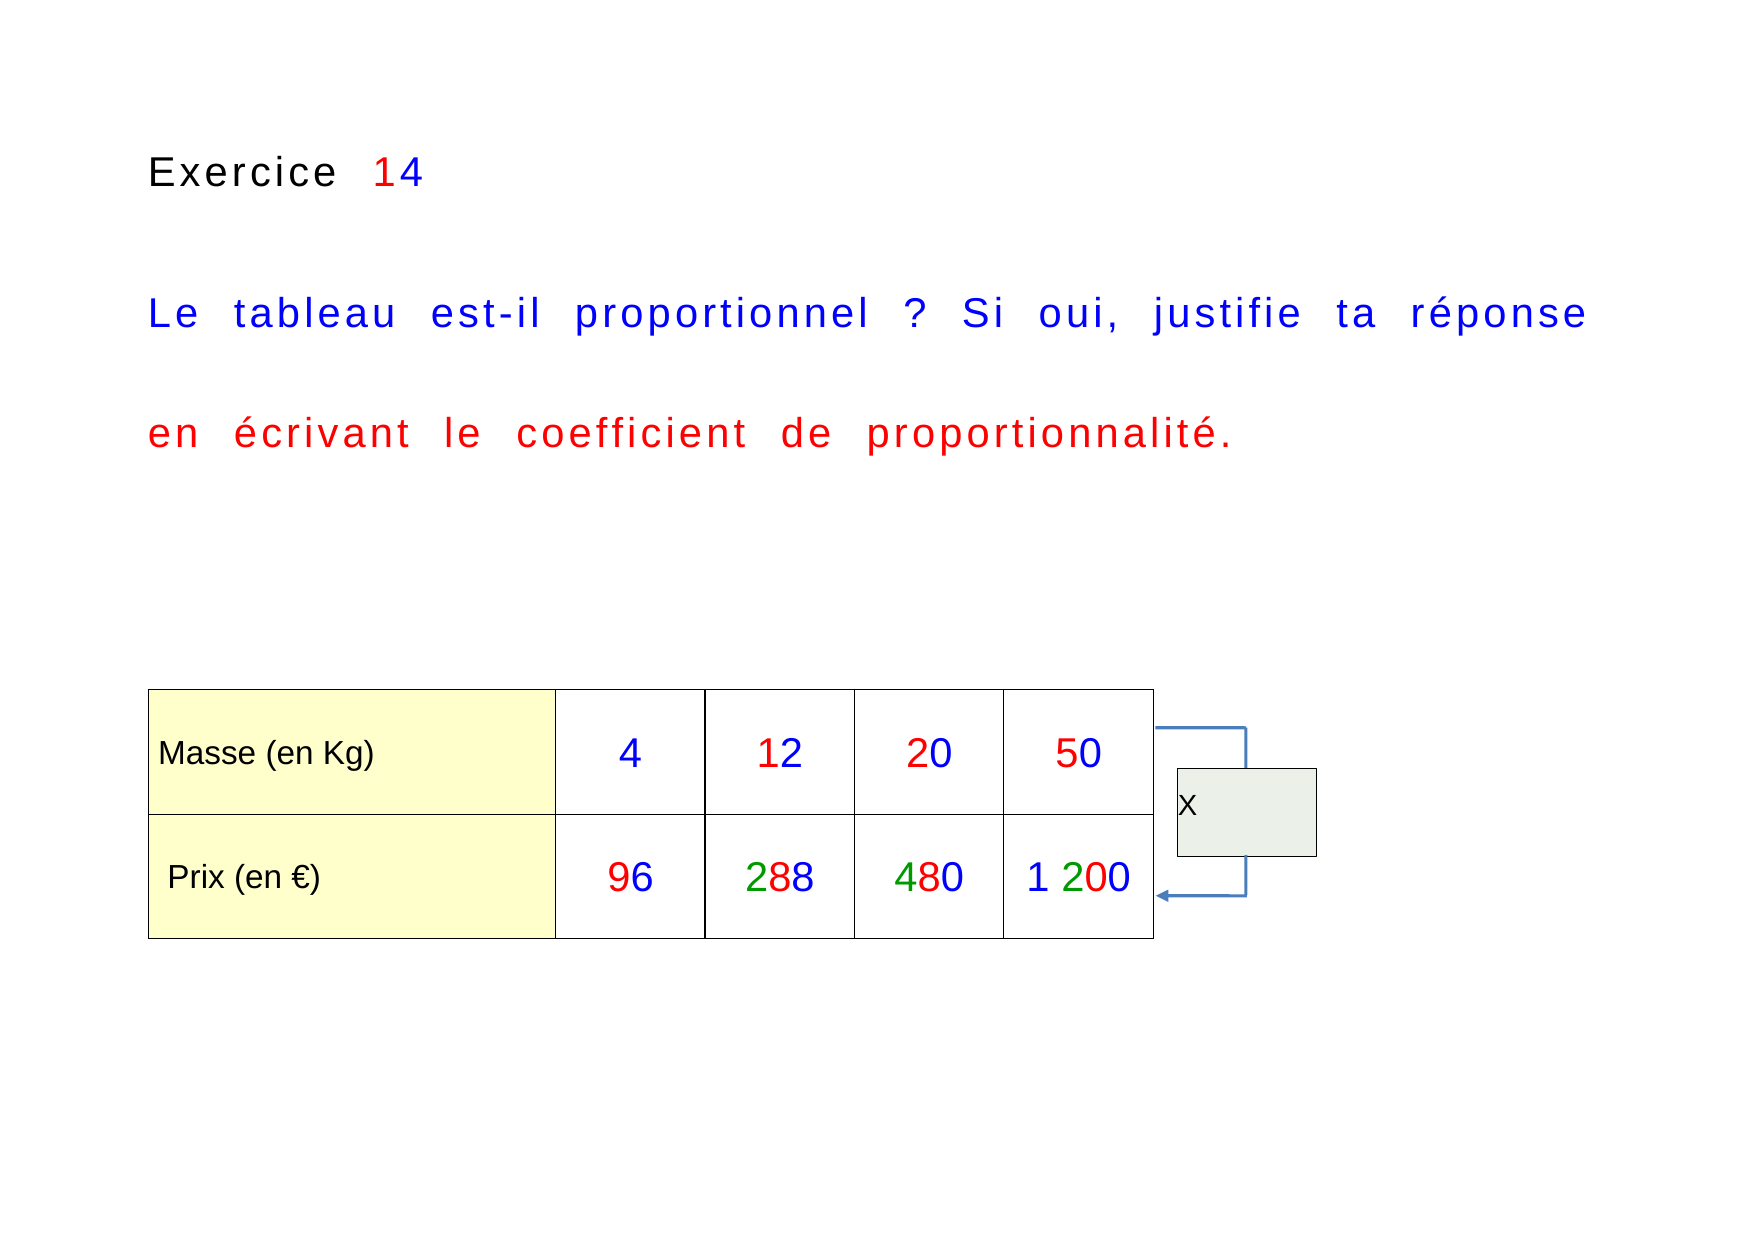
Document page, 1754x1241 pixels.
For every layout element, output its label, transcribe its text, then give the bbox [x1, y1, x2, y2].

table_header 20 [855, 690, 1003, 814]
table_header 50 [1004, 690, 1153, 814]
table_cell 288 [706, 815, 854, 938]
table_cell 480 [855, 815, 1003, 938]
table_cell 1 200 [1004, 815, 1153, 938]
text Le tableau est-il proportionnel ? Si oui, justifie ta réponse en écrivant le coefficient de proportionnalité. [148, 288, 1606, 456]
table_cell Prix (en €) [149, 815, 555, 938]
table_cell 96 [556, 815, 704, 938]
text Exercice 14 [148, 148, 1606, 196]
table_header Masse (en Kg) [149, 690, 555, 814]
table_header 4 [556, 690, 704, 814]
table_header 12 [706, 690, 854, 814]
